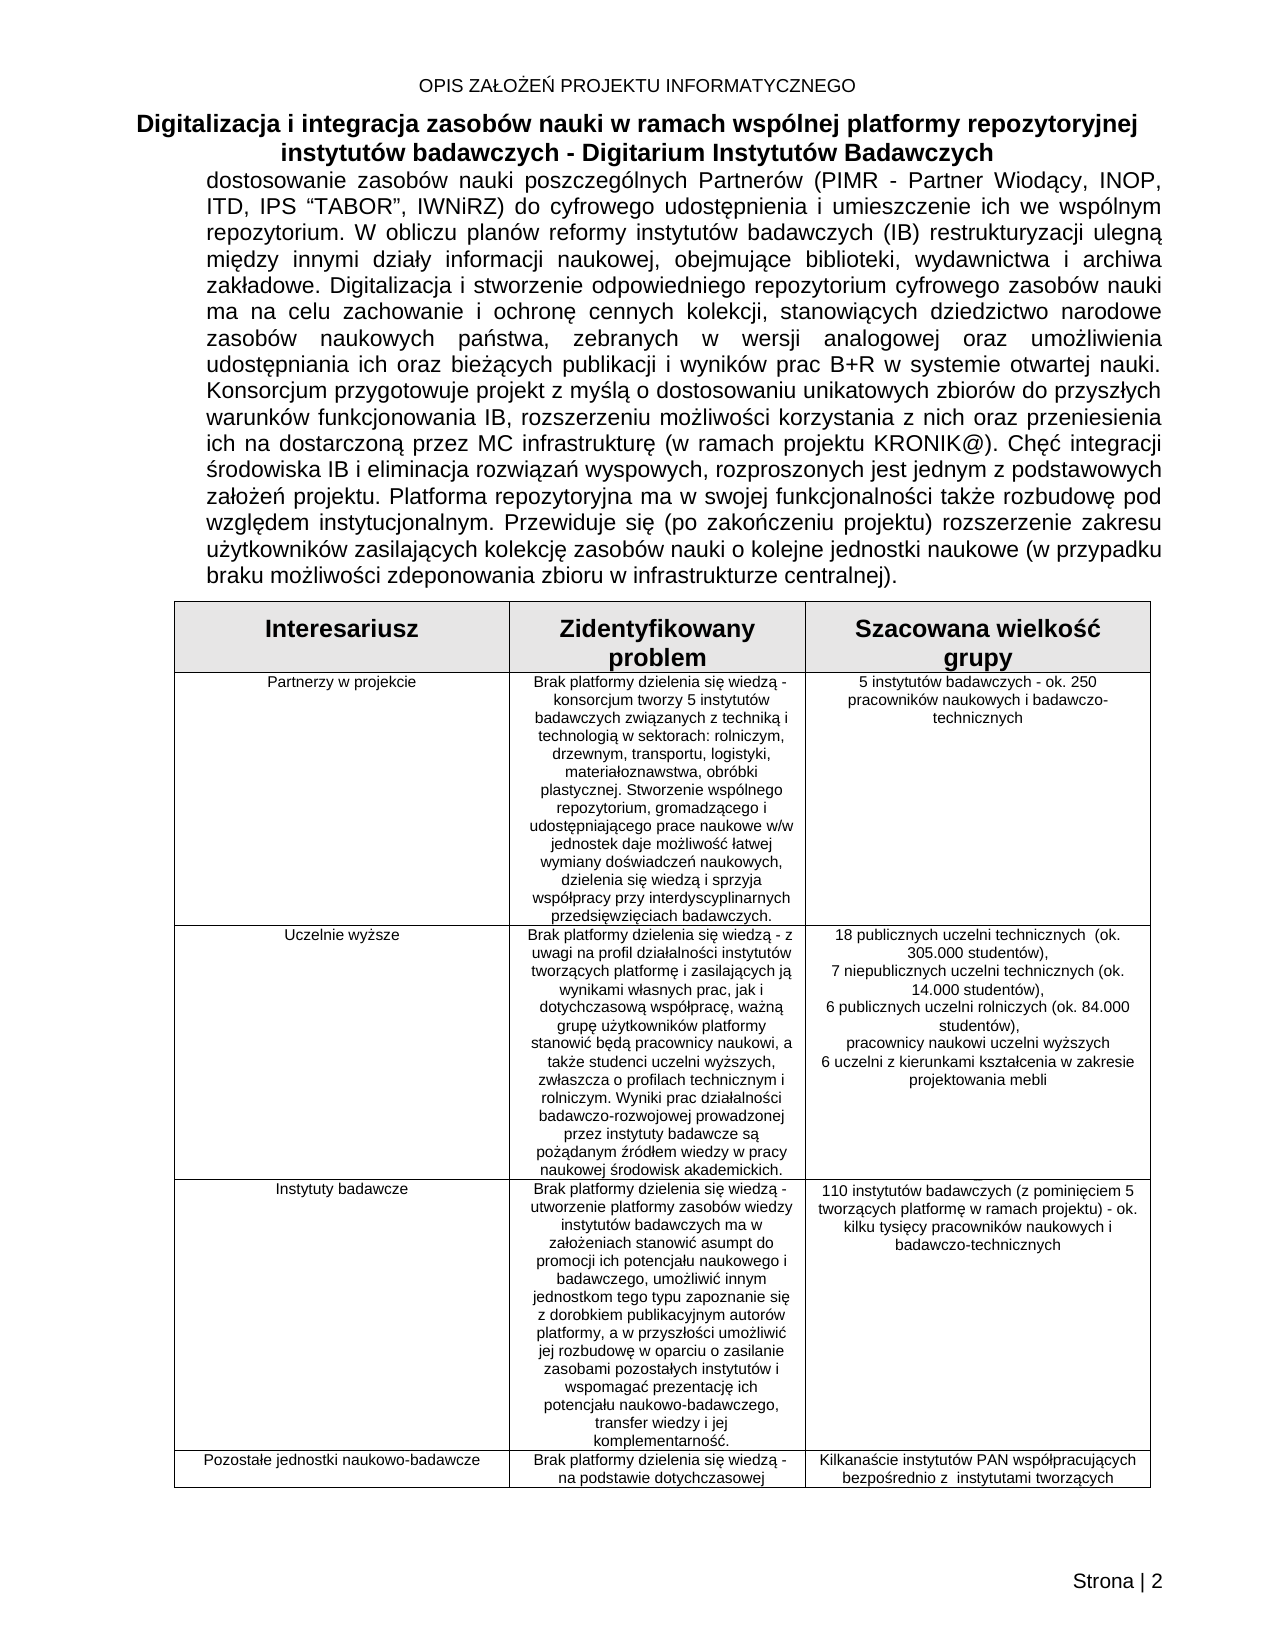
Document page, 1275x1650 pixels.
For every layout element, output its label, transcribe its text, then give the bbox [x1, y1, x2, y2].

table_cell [806, 1451, 1150, 1487]
table_cell Uczelnie wyższe [175, 926, 509, 1178]
table_header Interesariusz [175, 602, 509, 672]
table_header Szacowana wielkość grupy [806, 602, 1150, 672]
table_cell Instytuty badawcze [175, 1180, 509, 1450]
table_cell 18 publicznych uczelni technicznych (ok. 305.000 studentów), 7 niepublicznych uczelni technicznych (ok. 14.000 studentów), 6 publicznych uczelni rolniczych (ok. 84.000 studentów), pracownicy naukowi uczelni wyższych 6 uczelni z kierunkami kształcenia w zakresie projektowania mebli [806, 926, 1150, 1178]
table_cell Brak platformy dzielenia się wiedzą - utworzenie platformy zasobów wiedzy instytutów badawczych ma w założeniach stanowić asumpt do promocji ich potencjału naukowego i badawczego, umożliwić innym jednostkom tego typu zapoznanie się z dorobkiem publikacyjnym autorów platformy, a w przyszłości umożliwić jej rozbudowę w oparciu o zasilanie zasobami pozostałych instytutów i wspomagać prezentację ich potencjału naukowo-badawczego, transfer wiedzy i jej komplementarność. [510, 1180, 805, 1450]
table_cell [175, 1451, 509, 1487]
table_header Zidentyfikowany problem [510, 602, 805, 672]
table_cell Brak platformy dzielenia się wiedzą - konsorcjum tworzy 5 instytutów badawczych związanych z techniką i technologią w sektorach: rolniczym, drzewnym, transportu, logistyki, materiałoznawstwa, obróbki plastycznej. Stworzenie wspólnego repozytorium, gromadzącego i udostępniającego prace naukowe w/w jednostek daje możliwość łatwej wymiany doświadczeń naukowych, dzielenia się wiedzą i sprzyja współpracy przy interdyscyplinarnych przedsięwzięciach badawczych. [510, 673, 805, 925]
table_cell 5 instytutów badawczych - ok. 250 pracowników naukowych i badawczo-technicznych [806, 673, 1150, 925]
table_cell asadadsf 110 instytutów badawczych (z pominięciem 5 tworzących platformę w ramach projektu) - ok. kilku tysięcy pracowników naukowych i badawczo-technicznych [806, 1180, 1150, 1450]
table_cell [510, 1451, 805, 1487]
table_cell Brak platformy dzielenia się wiedzą - z uwagi na profil działalności instytutów tworzących platformę i zasilających ją wynikami własnych prac, jak i dotychczasową współpracę, ważną grupę użytkowników platformy stanowić będą pracownicy naukowi, a także studenci uczelni wyższych, zwłaszcza o profilach technicznym i rolniczym. Wyniki prac działalności badawczo-rozwojowej prowadzonej przez instytuty badawcze są pożądanym źródłem wiedzy w pracy naukowej środowisk akademickich. [510, 926, 805, 1178]
table_cell Partnerzy w projekcie [175, 673, 509, 925]
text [206, 167, 1162, 588]
